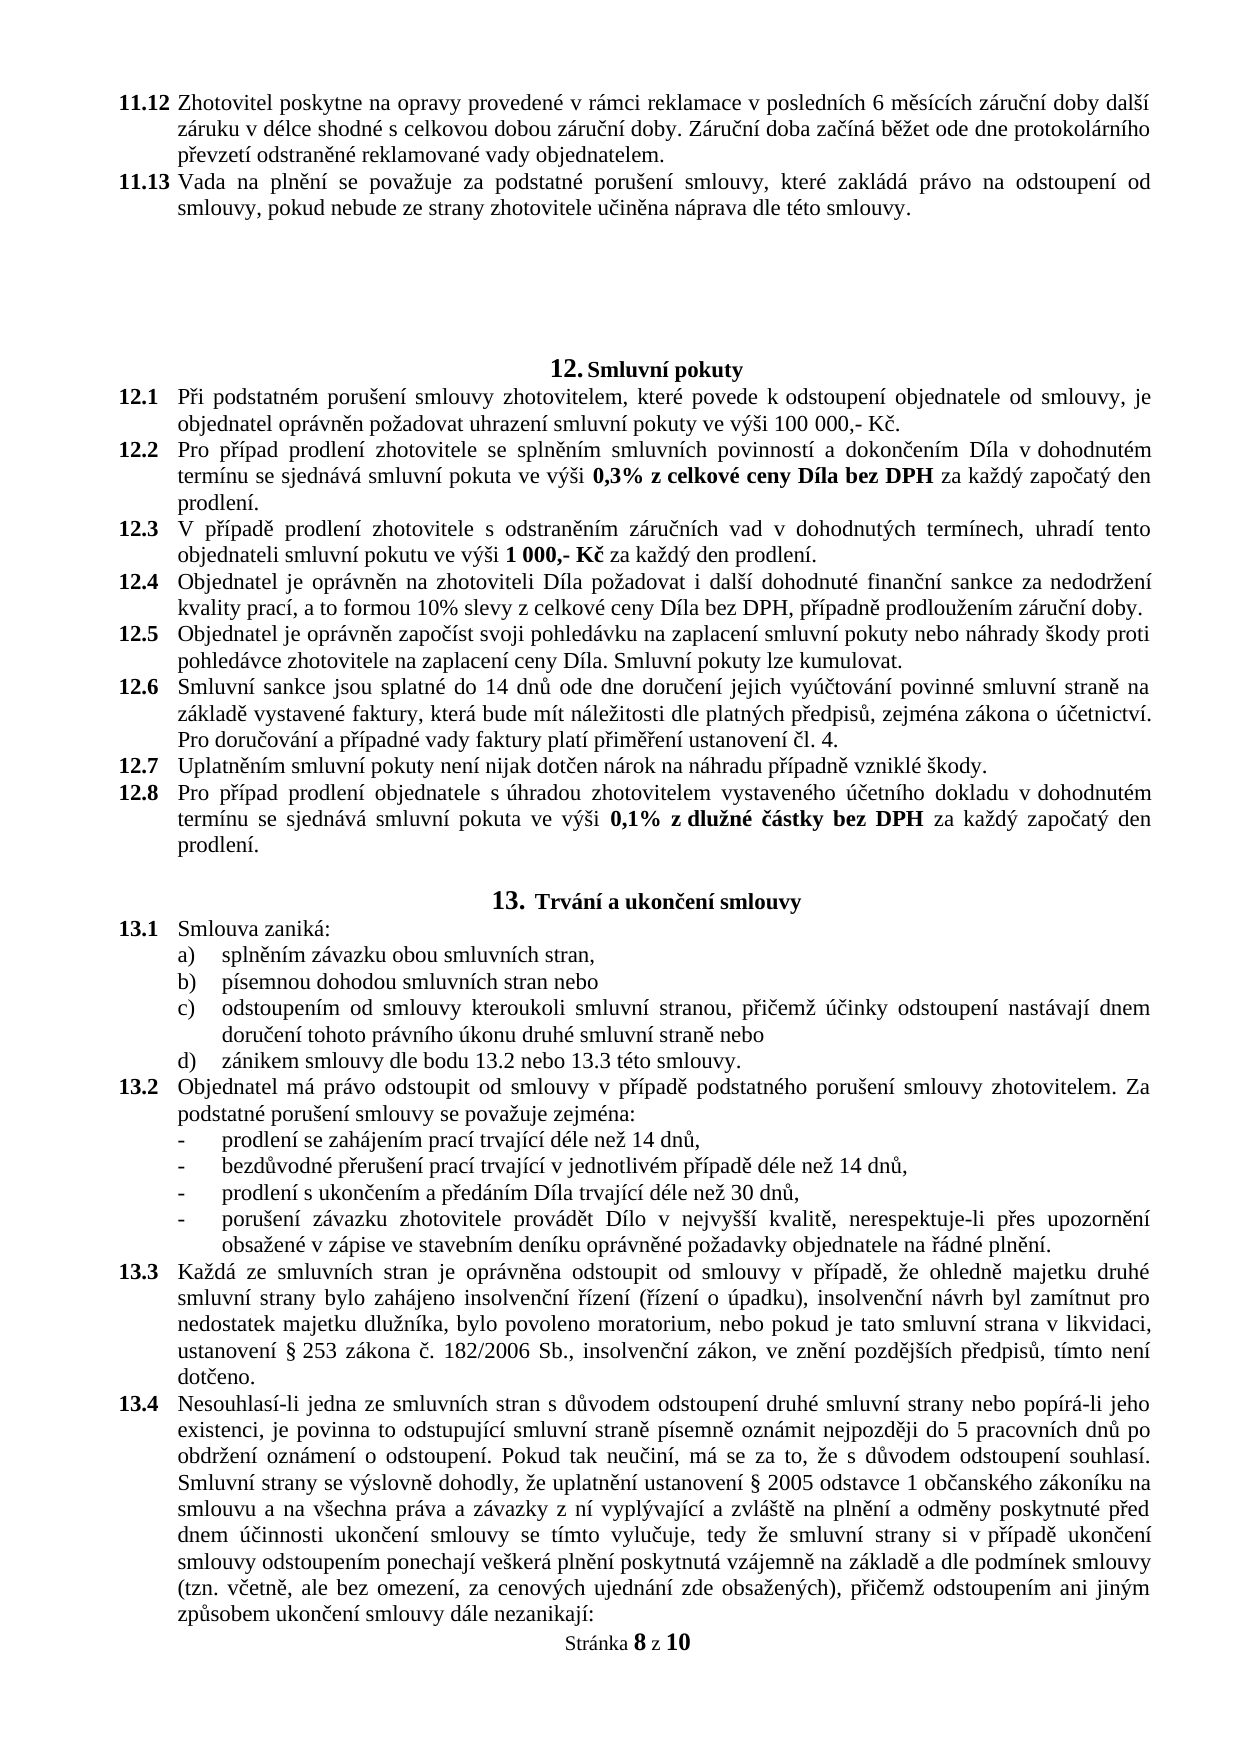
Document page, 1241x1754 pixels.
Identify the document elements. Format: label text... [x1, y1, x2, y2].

list - bezdůvodné přerušení prací trvající v jednotlivém případě déle než 14 dnů, [177, 1152, 1152, 1179]
list Smlouva zaniká: [118, 915, 1152, 942]
list Zhotovitel poskytne na opravy provedené v rámci reklamace v posledních 6 měsících záruční doby další záruku v délce shodné s celkovou dobou záruční doby. Záruční doba začíná běžet ode dne protokolárního převzetí odstraněné reklamované vady objednatelem. [118, 89, 1152, 168]
list Trvání a ukončení smlouvy [141, 884, 1152, 915]
list a) splněním závazku obou smluvních stran, [177, 942, 1152, 968]
list - prodlení se zahájením prací trvající déle než 14 dnů, [177, 1126, 1152, 1152]
list Objednatel je oprávněn na zhotoviteli Díla požadovat i další dohodnuté finanční sankce za nedodržení kvality prací, a to formou 10% slevy z celkové ceny Díla bez DPH, případně prodloužením záruční doby. [118, 568, 1152, 621]
list Pro případ prodlení zhotovitele se splněním smluvních povinností a dokončením Díla v dohodnutém termínu se sjednává smluvní pokuta ve výši 0,3% z celkové ceny Díla bez DPH za každý započatý den prodlení. [118, 436, 1152, 515]
list d) zánikem smlouvy dle bodu 13.2 nebo 13.3 této smlouvy. [177, 1047, 1152, 1073]
list Pro případ prodlení objednatele s úhradou zhotovitelem vystaveného účetního dokladu v dohodnutém termínu se sjednává smluvní pokuta ve výši 0,1% z dlužné částky bez DPH za každý započatý den prodlení. [118, 779, 1152, 858]
list Uplatněním smluvní pokuty není nijak dotčen nárok na náhradu případně vzniklé škody. [118, 752, 1152, 779]
list Vada na plnění se považuje za podstatné porušení smlouvy, které zakládá právo na odstoupení od smlouvy, pokud nebude ze strany zhotovitele učiněna náprava dle této smlouvy. [118, 168, 1152, 220]
list Objednatel má právo odstoupit od smlouvy v případě podstatného porušení smlouvy zhotovitelem. Za podstatné porušení smlouvy se považuje zejména: [118, 1073, 1152, 1126]
list c) odstoupením od smlouvy kteroukoli smluvní stranou, přičemž účinky odstoupení nastávají dnem doručení tohoto právního úkonu druhé smluvní straně nebo [177, 994, 1152, 1047]
list Objednatel je oprávněn započíst svoji pohledávku na zaplacení smluvní pokuty nebo náhrady škody proti pohledávce zhotovitele na zaplacení ceny Díla. Smluvní pokuty lze kumulovat. [118, 621, 1152, 673]
list - porušení závazku zhotovitele provádět Dílo v nejvyšší kvalitě, nerespektuje-li přes upozornění obsažené v zápise ve stavebním deníku oprávněné požadavky objednatele na řádné plnění. [177, 1205, 1152, 1258]
list Každá ze smluvních stran je oprávněna odstoupit od smlouvy v případě, že ohledně majetku druhé smluvní strany bylo zahájeno insolvenční řízení (řízení o úpadku), insolvenční návrh byl zamítnut pro nedostatek majetku dlužníka, bylo povoleno moratorium, nebo pokud je tato smluvní strana v likvidaci, ustanovení § 253 zákona č. 182/2006 Sb., insolvenční zákon, ve znění pozdějších předpisů, tímto není dotčeno. [118, 1258, 1152, 1389]
list Smluvní pokuty [141, 352, 1152, 383]
list Nesouhlasí-li jedna ze smluvních stran s důvodem odstoupení druhé smluvní strany nebo popírá-li jeho existenci, je povinna to odstupující smluvní straně písemně oznámit nejpozději do 5 pracovních dnů po obdržení oznámení o odstoupení. Pokud tak neučiní, má se za to, že s důvodem odstoupení souhlasí. Smluvní strany se výslovně dohodly, že uplatnění ustanovení § 2005 odstavce 1 občanského zákoníku na smlouvu a na všechna práva a závazky z ní vyplývající a zvláště na plnění a odměny poskytnuté před dnem účinnosti ukončení smlouvy se tímto vylučuje, tedy že smluvní strany si v případě ukončení smlouvy odstoupením ponechají veškerá plnění poskytnutá vzájemně na základě a dle podmínek smlouvy (tzn. včetně, ale bez omezení, za cenových ujednání zde obsažených), přičemž odstoupením ani jiným způsobem ukončení smlouvy dále nezanikají: [118, 1389, 1152, 1627]
list V případě prodlení zhotovitele s odstraněním záručních vad v dohodnutých termínech, uhradí tento objednateli smluvní pokutu ve výši 1 000,- Kč za každý den prodlení. [118, 515, 1152, 568]
list - prodlení s ukončením a předáním Díla trvající déle než 30 dnů, [177, 1179, 1152, 1205]
list Smluvní sankce jsou splatné do 14 dnů ode dne doručení jejich vyúčtování povinné smluvní straně na základě vystavené faktury, která bude mít náležitosti dle platných předpisů, zejména zákona o účetnictví. Pro doručování a případné vady faktury platí přiměření ustanovení čl. 4. [118, 673, 1152, 752]
list b) písemnou dohodou smluvních stran nebo [177, 968, 1152, 994]
list Při podstatném porušení smlouvy zhotovitelem, které povede k odstoupení objednatele od smlouvy, je objednatel oprávněn požadovat uhrazení smluvní pokuty ve výši 100 000,- Kč. [118, 383, 1152, 436]
